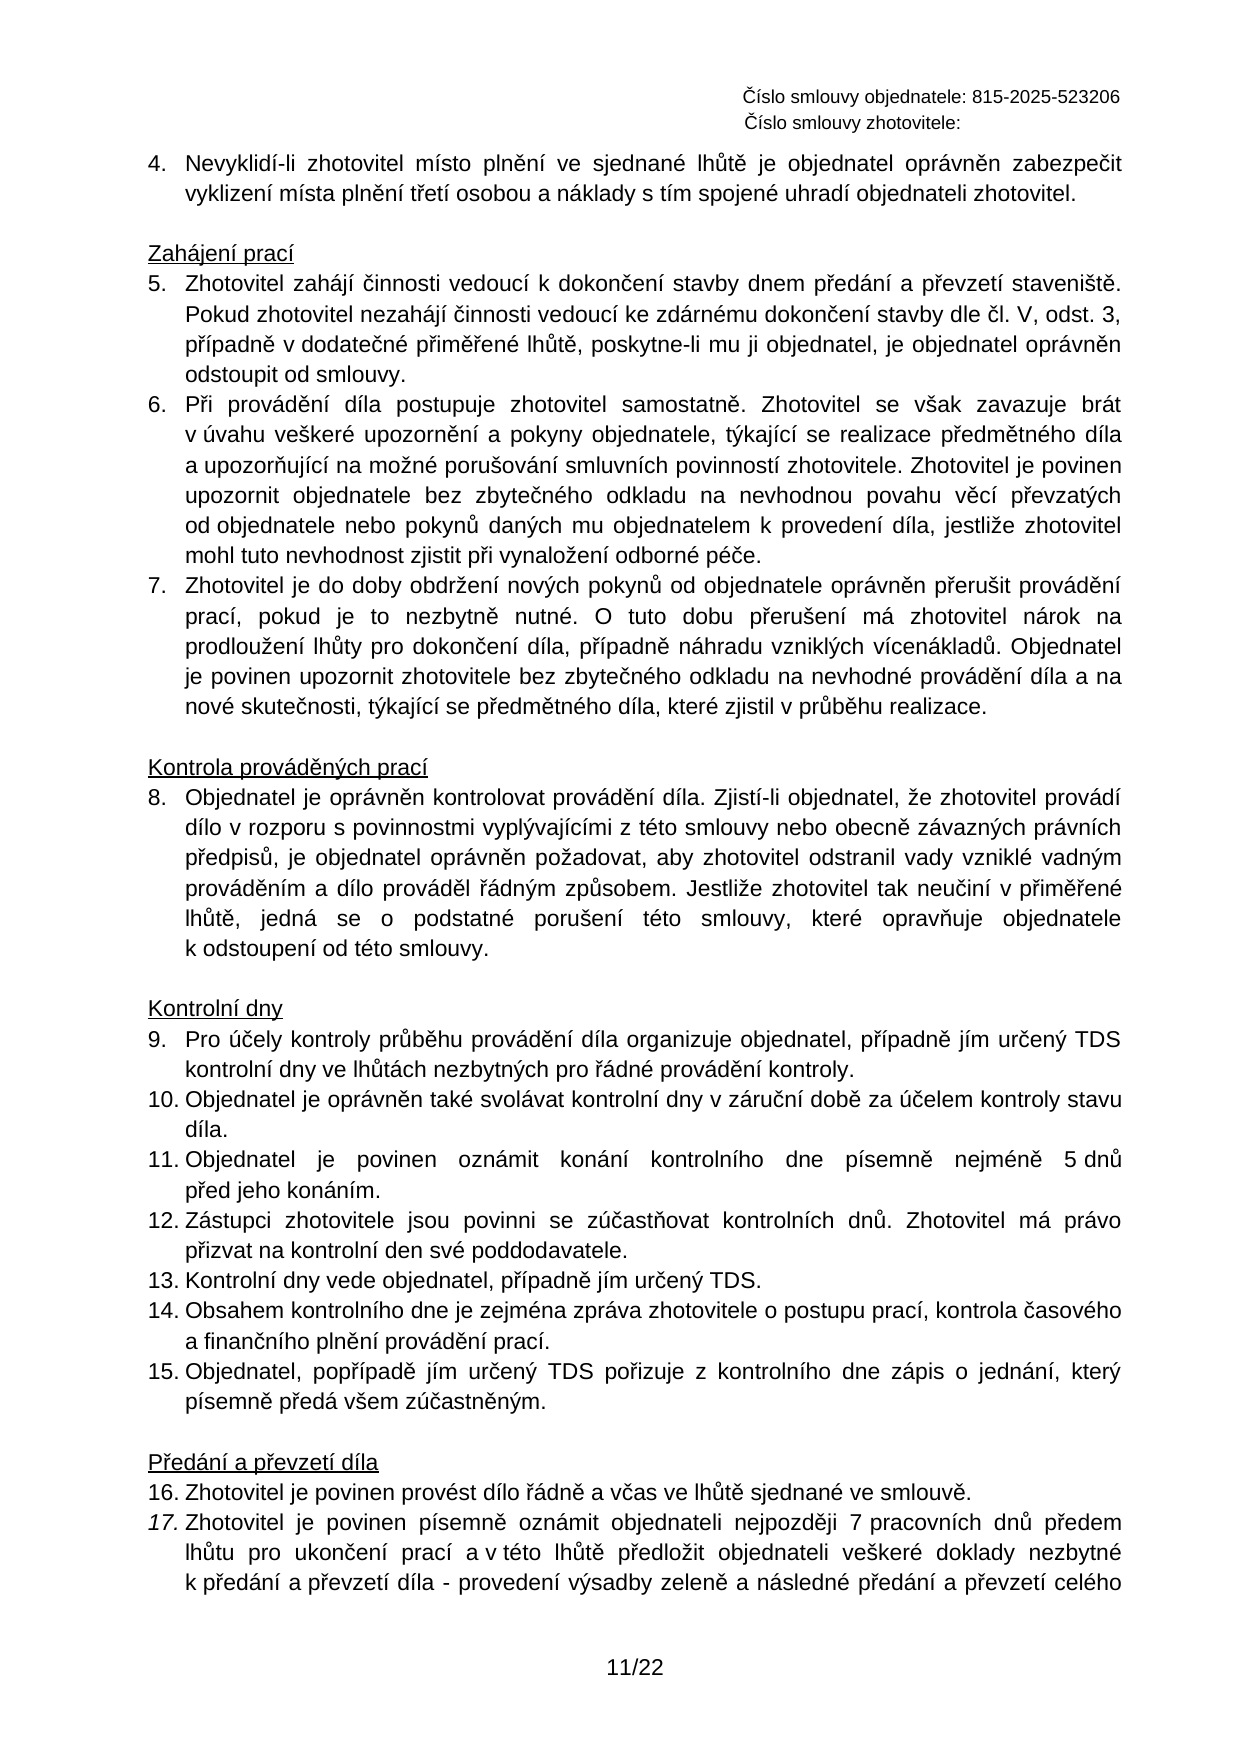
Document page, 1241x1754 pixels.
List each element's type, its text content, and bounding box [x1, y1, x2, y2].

list Zástupci zhotovitele jsou povinni se zúčastňovat kontrolních dnů. Zhotovitel má právo přizvat na kontrolní den své poddodavatele. [148, 1207, 1122, 1263]
list Objednatel je povinen oznámit konání kontrolního dne písemně nejméně 5 dnů před jeho konáním. [148, 1146, 1122, 1203]
list Zhotovitel je povinen provést dílo řádně a včas ve lhůtě sjednané ve smlouvě. [148, 1479, 1122, 1505]
list Obsahem kontrolního dne je zejména zpráva zhotovitele o postupu prací, kontrola časového a finančního plnění provádění prací. [148, 1297, 1122, 1354]
list Při provádění díla postupuje zhotovitel samostatně. Zhotovitel se však zavazuje brát v úvahu veškeré upozornění a pokyny objednatele, týkající se realizace předmětného díla a upozorňující na možné porušování smluvních povinností zhotovitele. Zhotovitel je povinen upozornit objednatele bez zbytečného odkladu na nevhodnou povahu věcí převzatých od objednatele nebo pokynů daných mu objednatelem k provedení díla, jestliže zhotovitel mohl tuto nevhodnost zjistit při vynaložení odborné péče. [148, 391, 1122, 569]
list Zhotovitel je do doby obdržení nových pokynů od objednatele oprávněn přerušit provádění prací, pokud je to nezbytně nutné. O tuto dobu přerušení má zhotovitel nárok na prodloužení lhůty pro dokončení díla, případně náhradu vzniklých vícenákladů. Objednatel je povinen upozornit zhotovitele bez zbytečného odkladu na nevhodné provádění díla a na nové skutečnosti, týkající se předmětného díla, které zjistil v průběhu realizace. [148, 572, 1122, 720]
text Kontrola prováděných prací [148, 754, 1122, 780]
list Kontrolní dny vede objednatel, případně jím určený TDS. [148, 1267, 1122, 1294]
text Zahájení prací [148, 240, 1122, 267]
list Zhotovitel zahájí činnosti vedoucí k dokončení stavby dnem předání a převzetí staveniště. Pokud zhotovitel nezahájí činnosti vedoucí ke zdárnému dokončení stavby dle čl. V, odst. 3, případně v dodatečné přiměřené lhůtě, poskytne-li mu ji objednatel, je objednatel oprávněn odstoupit od smlouvy. [148, 270, 1122, 387]
list Nevyklidí-li zhotovitel místo plnění ve sjednané lhůtě je objednatel oprávněn zabezpečit vyklizení místa plnění třetí osobou a náklady s tím spojené uhradí objednateli zhotovitel. [148, 149, 1122, 206]
list Objednatel je oprávněn kontrolovat provádění díla. Zjistí-li objednatel, že zhotovitel provádí dílo v rozporu s povinnostmi vyplývajícími z této smlouvy nebo obecně závazných právních předpisů, je objednatel oprávněn požadovat, aby zhotovitel odstranil vady vzniklé vadným prováděním a dílo prováděl řádným způsobem. Jestliže zhotovitel tak neučiní v přiměřené lhůtě, jedná se o podstatné porušení této smlouvy, které opravňuje objednatele k odstoupení od této smlouvy. [148, 784, 1122, 961]
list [148, 1509, 1122, 1596]
text Předání a převzetí díla [148, 1448, 1122, 1475]
list Objednatel, popřípadě jím určený TDS pořizuje z kontrolního dne zápis o jednání, který písemně předá všem zúčastněným. [148, 1358, 1122, 1414]
list Pro účely kontroly průběhu provádění díla organizuje objednatel, případně jím určený TDS kontrolní dny ve lhůtách nezbytných pro řádné provádění kontroly. [148, 1026, 1122, 1082]
text Kontrolní dny [148, 995, 1122, 1022]
list Objednatel je oprávněn také svolávat kontrolní dny v záruční době za účelem kontroly stavu díla. [148, 1086, 1122, 1143]
